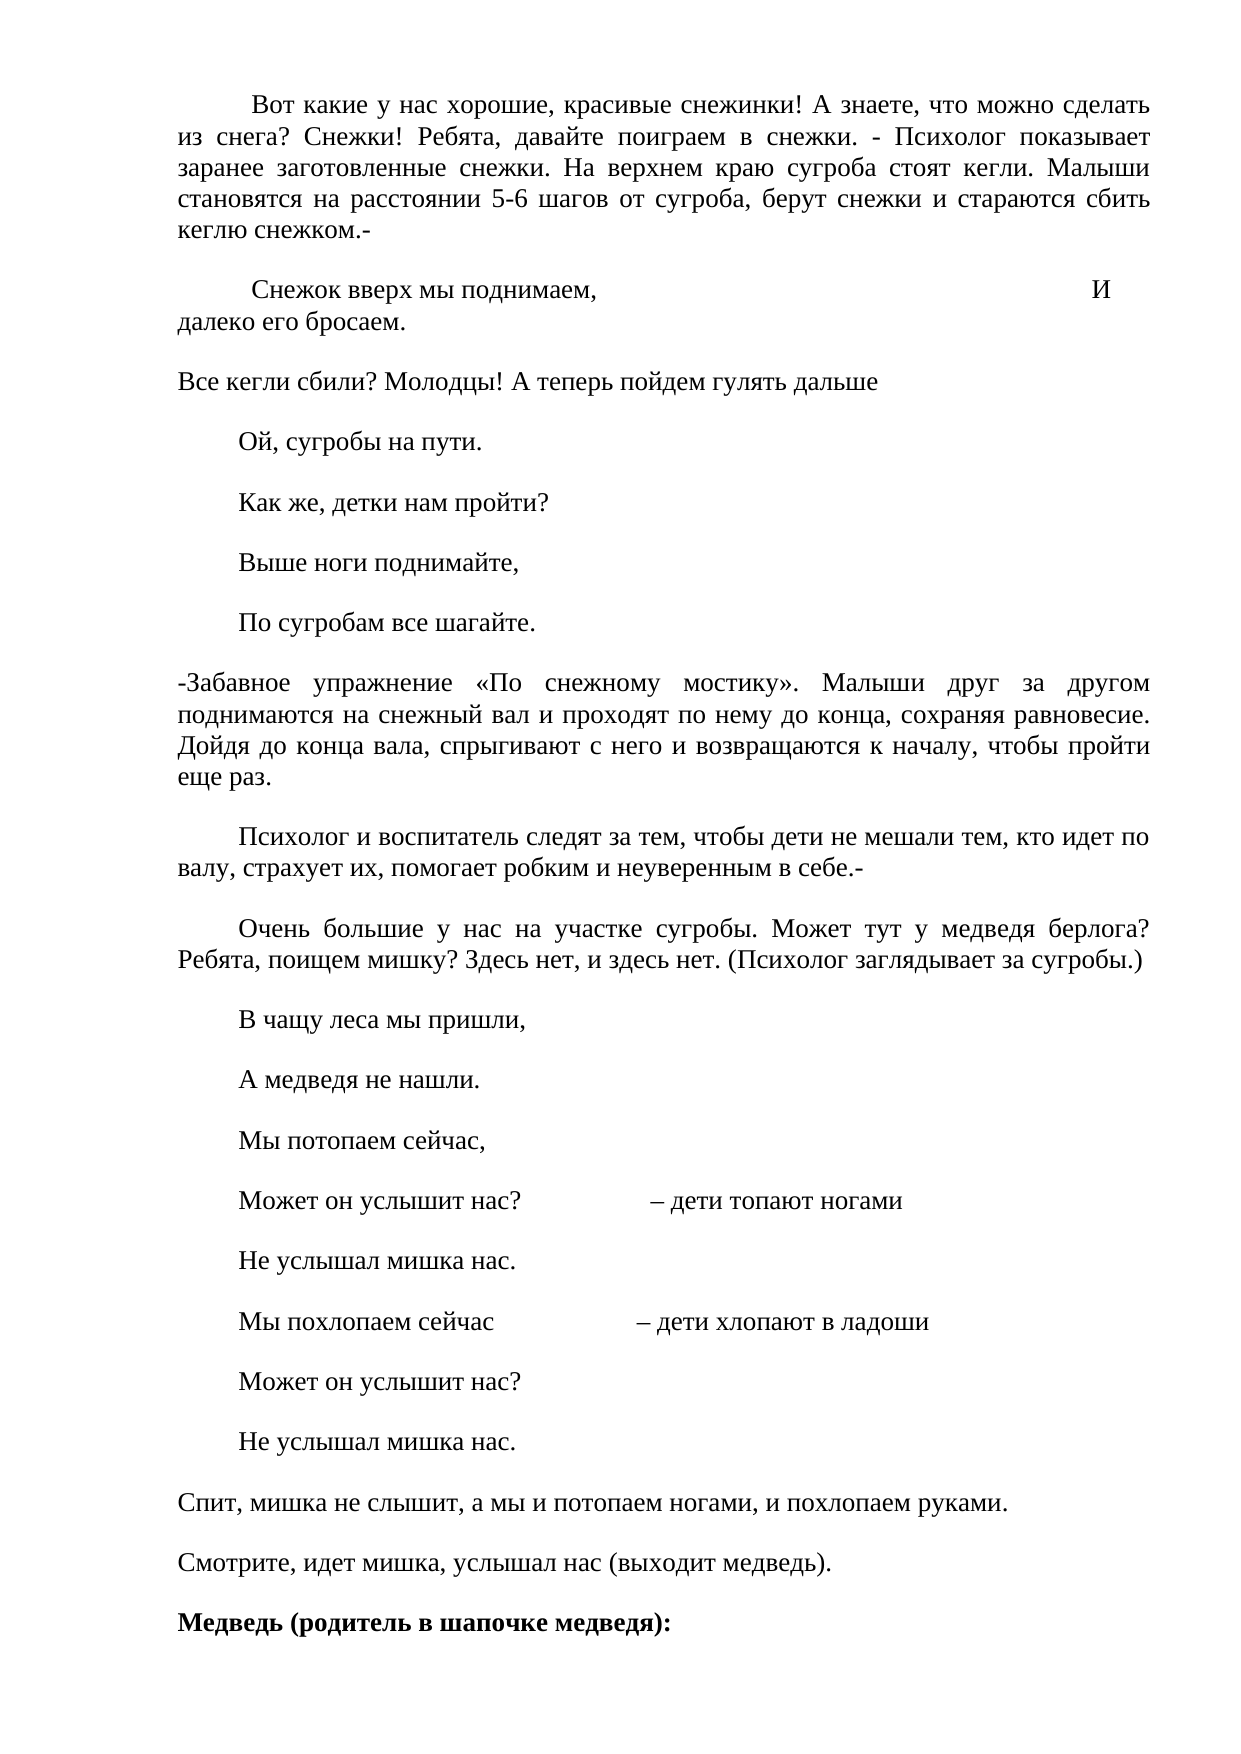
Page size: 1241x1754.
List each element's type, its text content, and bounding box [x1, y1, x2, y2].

text Не услышал мишка нас. [177, 1244, 1152, 1276]
text Как же, детки нам пройти? [177, 486, 1152, 517]
text Может он услышит нас? – дети топают ногами [177, 1184, 1152, 1215]
text В чащу леса мы пришли, [177, 1003, 1152, 1034]
text Вот какие у нас хорошие, красивые снежинки! А знаете, что можно сделать из снега? Снежки! Ребята, давайте поиграем в снежки. - Психолог показывает заранее заготовленные снежки. На верхнем краю сугроба стоят кегли. Малыши становятся на расстоянии 5-6 шагов от сугроба, берут снежки и стараются сбить кеглю снежком.- [177, 89, 1152, 244]
text Может он услышит нас? [177, 1365, 1152, 1396]
text Выше ноги поднимайте, [177, 546, 1152, 577]
text Смотрите, идет мишка, услышал нас (выходит медведь). [177, 1546, 1152, 1577]
text По сугробам все шагайте. [177, 606, 1152, 637]
text Мы потопаем сейчас, [177, 1124, 1152, 1155]
text Мы похлопаем сейчас – дети хлопают в ладоши [177, 1305, 1152, 1336]
text Снежок вверх мы поднимаем, И далеко его бросаем. [177, 273, 1152, 336]
text Спит, мишка не слышит, а мы и потопаем ногами, и похлопаем руками. [177, 1486, 1152, 1517]
text Психолог и воспитатель следят за тем, чтобы дети не мешали тем, кто идет по валу, страхует их, помогает робким и неуверенным в себе.- [177, 820, 1152, 883]
text Ой, сугробы на пути. [177, 425, 1152, 456]
text -Забавное упражнение «По снежному мостику». Малыши друг за другом поднимаются на снежный вал и проходят по нему до конца, сохраняя равновесие. Дойдя до конца вала, спрыгивают с него и возвращаются к началу, чтобы пройти еще раз. [177, 667, 1152, 791]
text Не услышал мишка нас. [177, 1425, 1152, 1457]
text Очень большие у нас на участке сугробы. Может тут у медведя берлога? Ребята, поищем мишку? Здесь нет, и здесь нет. (Психолог заглядывает за сугробы.) [177, 912, 1152, 974]
text Медведь (родитель в шапочке медведя): [177, 1606, 1152, 1637]
text Все кегли сбили? Молодцы! А теперь пойдем гулять дальше [177, 365, 1152, 396]
text А медведя не нашли. [177, 1063, 1152, 1095]
